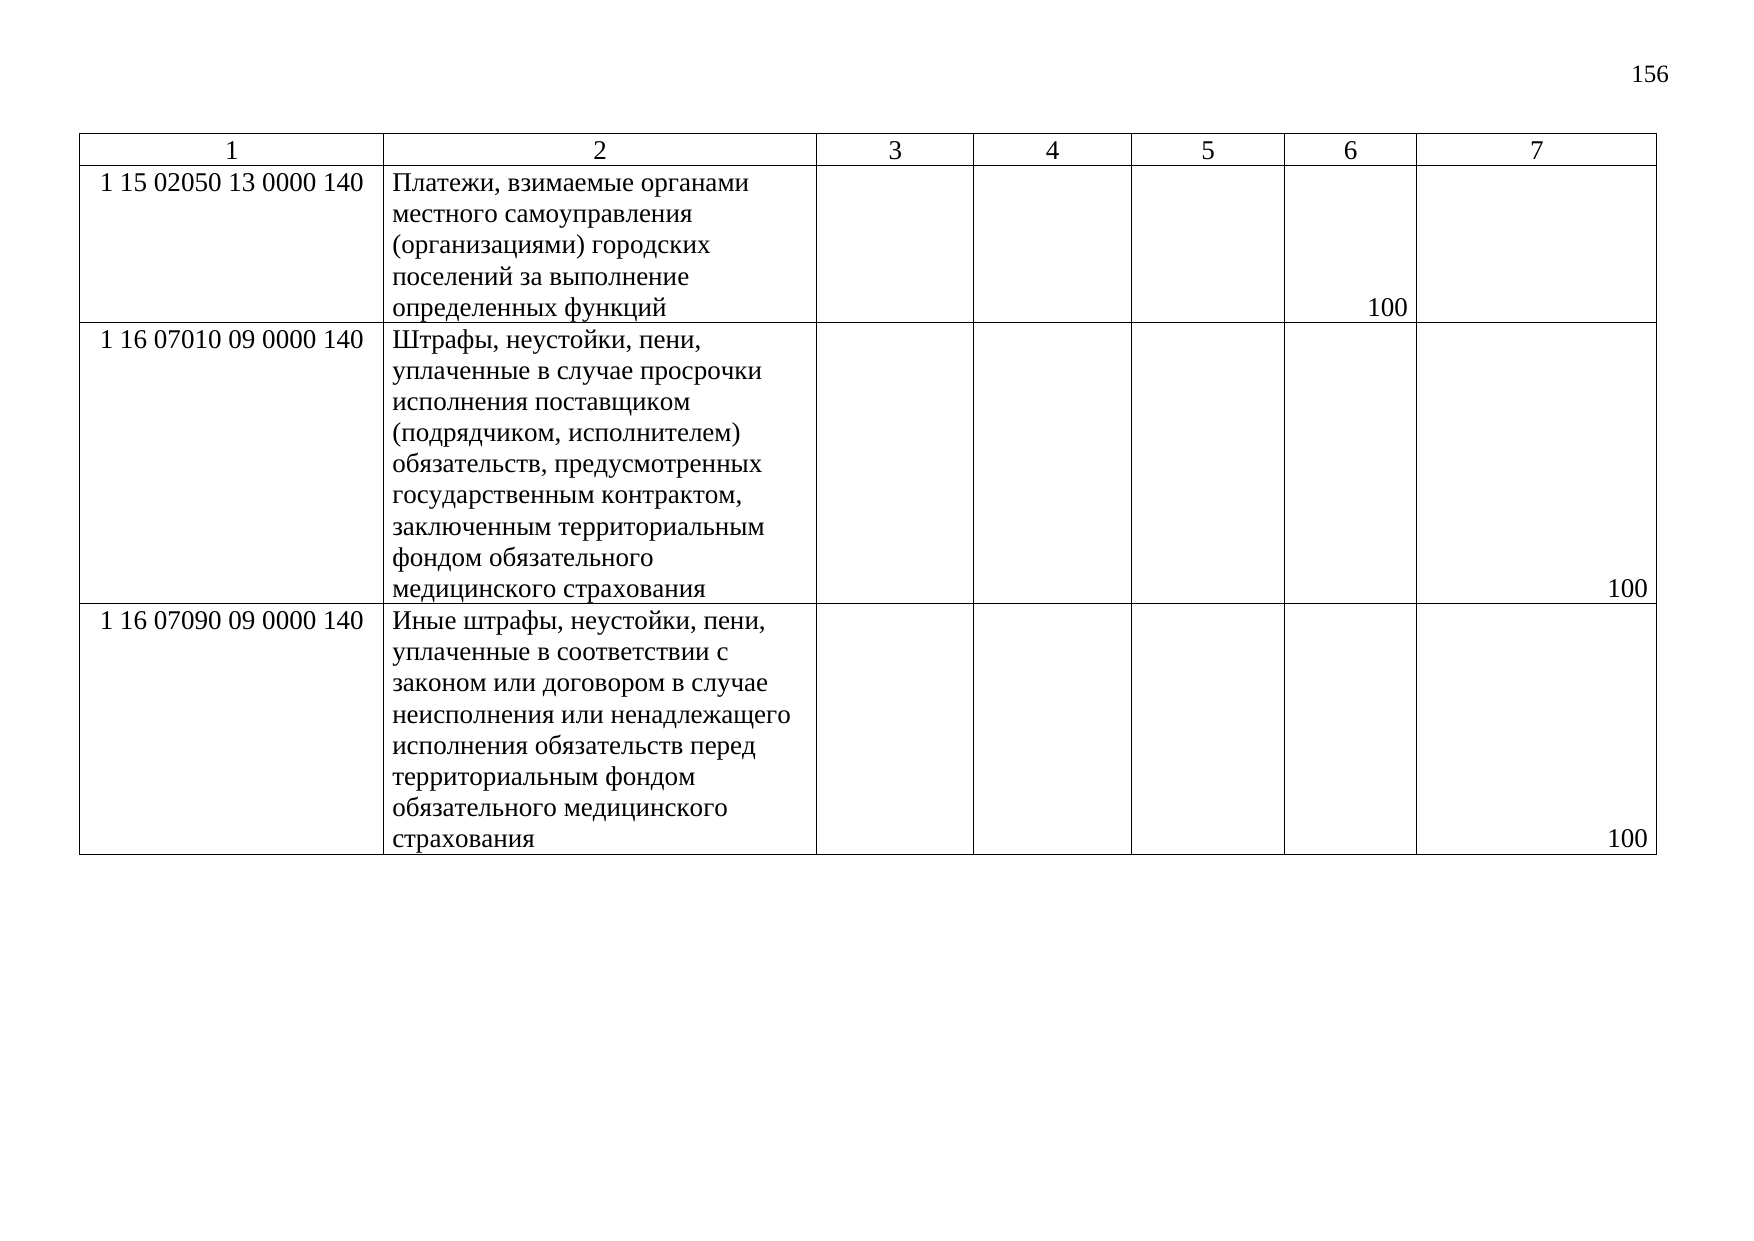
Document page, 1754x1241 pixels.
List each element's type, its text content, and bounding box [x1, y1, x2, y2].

table_cell 100 [1285, 166, 1416, 322]
table_cell [1132, 604, 1284, 853]
table_cell [817, 323, 973, 603]
table_header 3 [817, 134, 973, 165]
table_cell 100 [1417, 323, 1656, 603]
table_cell Иные штрафы, неустойки, пени, уплаченные в соответствии с законом или договором в случае неисполнения или ненадлежащего исполнения обязательств перед территориальным фондом обязательного медицинского страхования [384, 604, 816, 853]
table_cell [974, 323, 1131, 603]
table_cell [1285, 604, 1416, 853]
table_cell 1 16 07090 09 0000 140 [80, 604, 383, 853]
table_cell [1132, 166, 1284, 322]
table_header 2 [384, 134, 816, 165]
table_header 7 [1417, 134, 1656, 165]
table_cell [974, 604, 1131, 853]
table_cell 1 16 07010 09 0000 140 [80, 323, 383, 603]
table_header 6 [1285, 134, 1416, 165]
table_header 4 [974, 134, 1131, 165]
table_cell [1417, 166, 1656, 322]
table_cell Платежи, взимаемые органами местного самоуправления (организациями) городских поселений за выполнение определенных функций [384, 166, 816, 322]
table_cell [974, 166, 1131, 322]
table_cell [1285, 323, 1416, 603]
table_cell [1132, 323, 1284, 603]
table_header 5 [1132, 134, 1284, 165]
table_cell Штрафы, неустойки, пени, уплаченные в случае просрочки исполнения поставщиком (подрядчиком, исполнителем) обязательств, предусмотренных государственным контрактом, заключенным территориальным фондом обязательного медицинского страхования [384, 323, 816, 603]
table_header 1 [80, 134, 383, 165]
table_cell [817, 604, 973, 853]
table_cell 100 [1417, 604, 1656, 853]
table_cell [817, 166, 973, 322]
table_cell 1 15 02050 13 0000 140 [80, 166, 383, 322]
